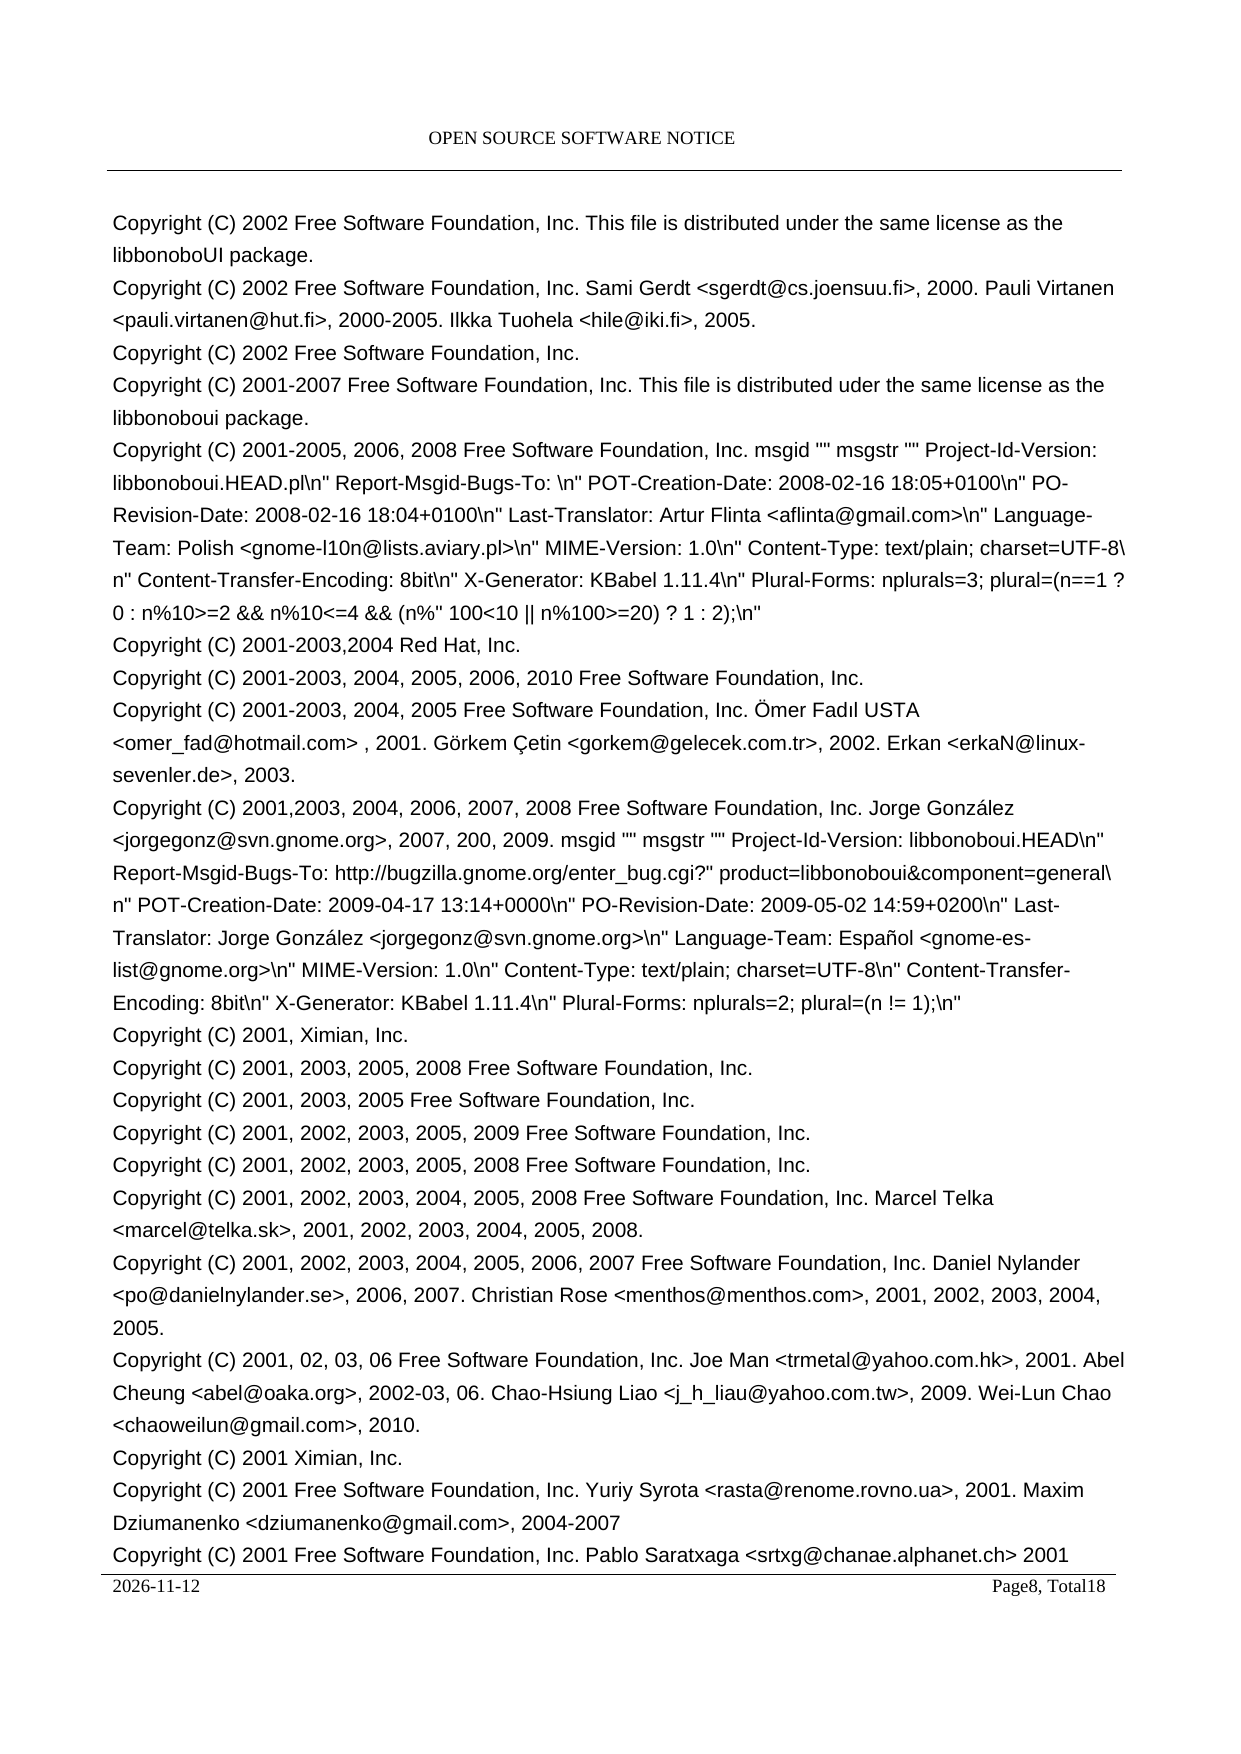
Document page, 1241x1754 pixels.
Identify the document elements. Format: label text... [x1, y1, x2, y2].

text Copyright (C) 2001, 2003, 2005 Free Software Foundation, Inc. [112, 1084, 1128, 1116]
text Copyright (C) 2001, 2002, 2003, 2005, 2009 Free Software Foundation, Inc. [112, 1116, 1128, 1149]
text Copyright (C) 2001, 2002, 2003, 2004, 2005, 2008 Free Software Foundation, Inc. Marcel Telka <marcel@telka.sk>, 2001, 2002, 2003, 2004, 2005, 2008. [112, 1181, 1128, 1246]
text Copyright (C) 2001 Free Software Foundation, Inc. Yuriy Syrota <rasta@renome.rovno.ua>, 2001. Maxim Dziumanenko <dziumanenko@gmail.com>, 2004-2007 [112, 1474, 1128, 1539]
text Copyright (C) 2001-2003, 2004, 2005, 2006, 2010 Free Software Foundation, Inc. [112, 661, 1128, 694]
text Copyright (C) 2001 Ximian, Inc. [112, 1441, 1128, 1474]
text Copyright (C) 2001,2003, 2004, 2006, 2007, 2008 Free Software Foundation, Inc. Jorge González <jorgegonz@svn.gnome.org>, 2007, 200, 2009. msgid "" msgstr "" Project-Id-Version: libbonoboui.HEAD\n" Report-Msgid-Bugs-To: http://bugzilla.gnome.org/enter_bug.cgi?" product=libbonoboui&component=general\n" POT-Creation-Date: 2009-04-17 13:14+0000\n" PO-Revision-Date: 2009-05-02 14:59+0200\n" Last-Translator: Jorge González <jorgegonz@svn.gnome.org>\n" Language-Team: Español <gnome-es-list@gnome.org>\n" MIME-Version: 1.0\n" Content-Type: text/plain; charset=UTF-8\n" Content-Transfer-Encoding: 8bit\n" X-Generator: KBabel 1.11.4\n" Plural-Forms: nplurals=2; plural=(n != 1);\n" [112, 791, 1128, 1019]
text Copyright (C) 2001, 2003, 2005, 2008 Free Software Foundation, Inc. [112, 1051, 1128, 1084]
text Copyright (C) 2002 Free Software Foundation, Inc. This file is distributed under the same license as the libbonoboUI package. [112, 206, 1128, 271]
text Copyright (C) 2001, 2002, 2003, 2005, 2008 Free Software Foundation, Inc. [112, 1149, 1128, 1181]
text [112, 1539, 1128, 1571]
text Copyright (C) 2001, 2002, 2003, 2004, 2005, 2006, 2007 Free Software Foundation, Inc. Daniel Nylander <po@danielnylander.se>, 2006, 2007. Christian Rose <menthos@menthos.com>, 2001, 2002, 2003, 2004, 2005. [112, 1246, 1128, 1344]
text Copyright (C) 2001, 02, 03, 06 Free Software Foundation, Inc. Joe Man <trmetal@yahoo.com.hk>, 2001. Abel Cheung <abel@oaka.org>, 2002-03, 06. Chao-Hsiung Liao <j_h_liau@yahoo.com.tw>, 2009. Wei-Lun Chao <chaoweilun@gmail.com>, 2010. [112, 1344, 1128, 1441]
text Copyright (C) 2001, Ximian, Inc. [112, 1019, 1128, 1051]
text Copyright (C) 2001-2003, 2004, 2005 Free Software Foundation, Inc. Ömer Fadıl USTA <omer_fad@hotmail.com> , 2001. Görkem Çetin <gorkem@gelecek.com.tr>, 2002. Erkan <erkaN@linux-sevenler.de>, 2003. [112, 694, 1128, 791]
text Copyright (C) 2001-2003,2004 Red Hat, Inc. [112, 629, 1128, 661]
text Copyright (C) 2002 Free Software Foundation, Inc. Sami Gerdt <sgerdt@cs.joensuu.fi>, 2000. Pauli Virtanen <pauli.virtanen@hut.fi>, 2000-2005. Ilkka Tuohela <hile@iki.fi>, 2005. [112, 271, 1128, 336]
text Copyright (C) 2001-2007 Free Software Foundation, Inc. This file is distributed uder the same license as the libbonoboui package. [112, 369, 1128, 434]
text Copyright (C) 2002 Free Software Foundation, Inc. [112, 336, 1128, 369]
text Copyright (C) 2001-2005, 2006, 2008 Free Software Foundation, Inc. msgid "" msgstr "" Project-Id-Version: libbonoboui.HEAD.pl\n" Report-Msgid-Bugs-To: \n" POT-Creation-Date: 2008-02-16 18:05+0100\n" PO-Revision-Date: 2008-02-16 18:04+0100\n" Last-Translator: Artur Flinta <aflinta@gmail.com>\n" Language-Team: Polish <gnome-l10n@lists.aviary.pl>\n" MIME-Version: 1.0\n" Content-Type: text/plain; charset=UTF-8\n" Content-Transfer-Encoding: 8bit\n" X-Generator: KBabel 1.11.4\n" Plural-Forms: nplurals=3; plural=(n==1 ? 0 : n%10>=2 && n%10<=4 && (n%" 100<10 || n%100>=20) ? 1 : 2);\n" [112, 434, 1128, 629]
